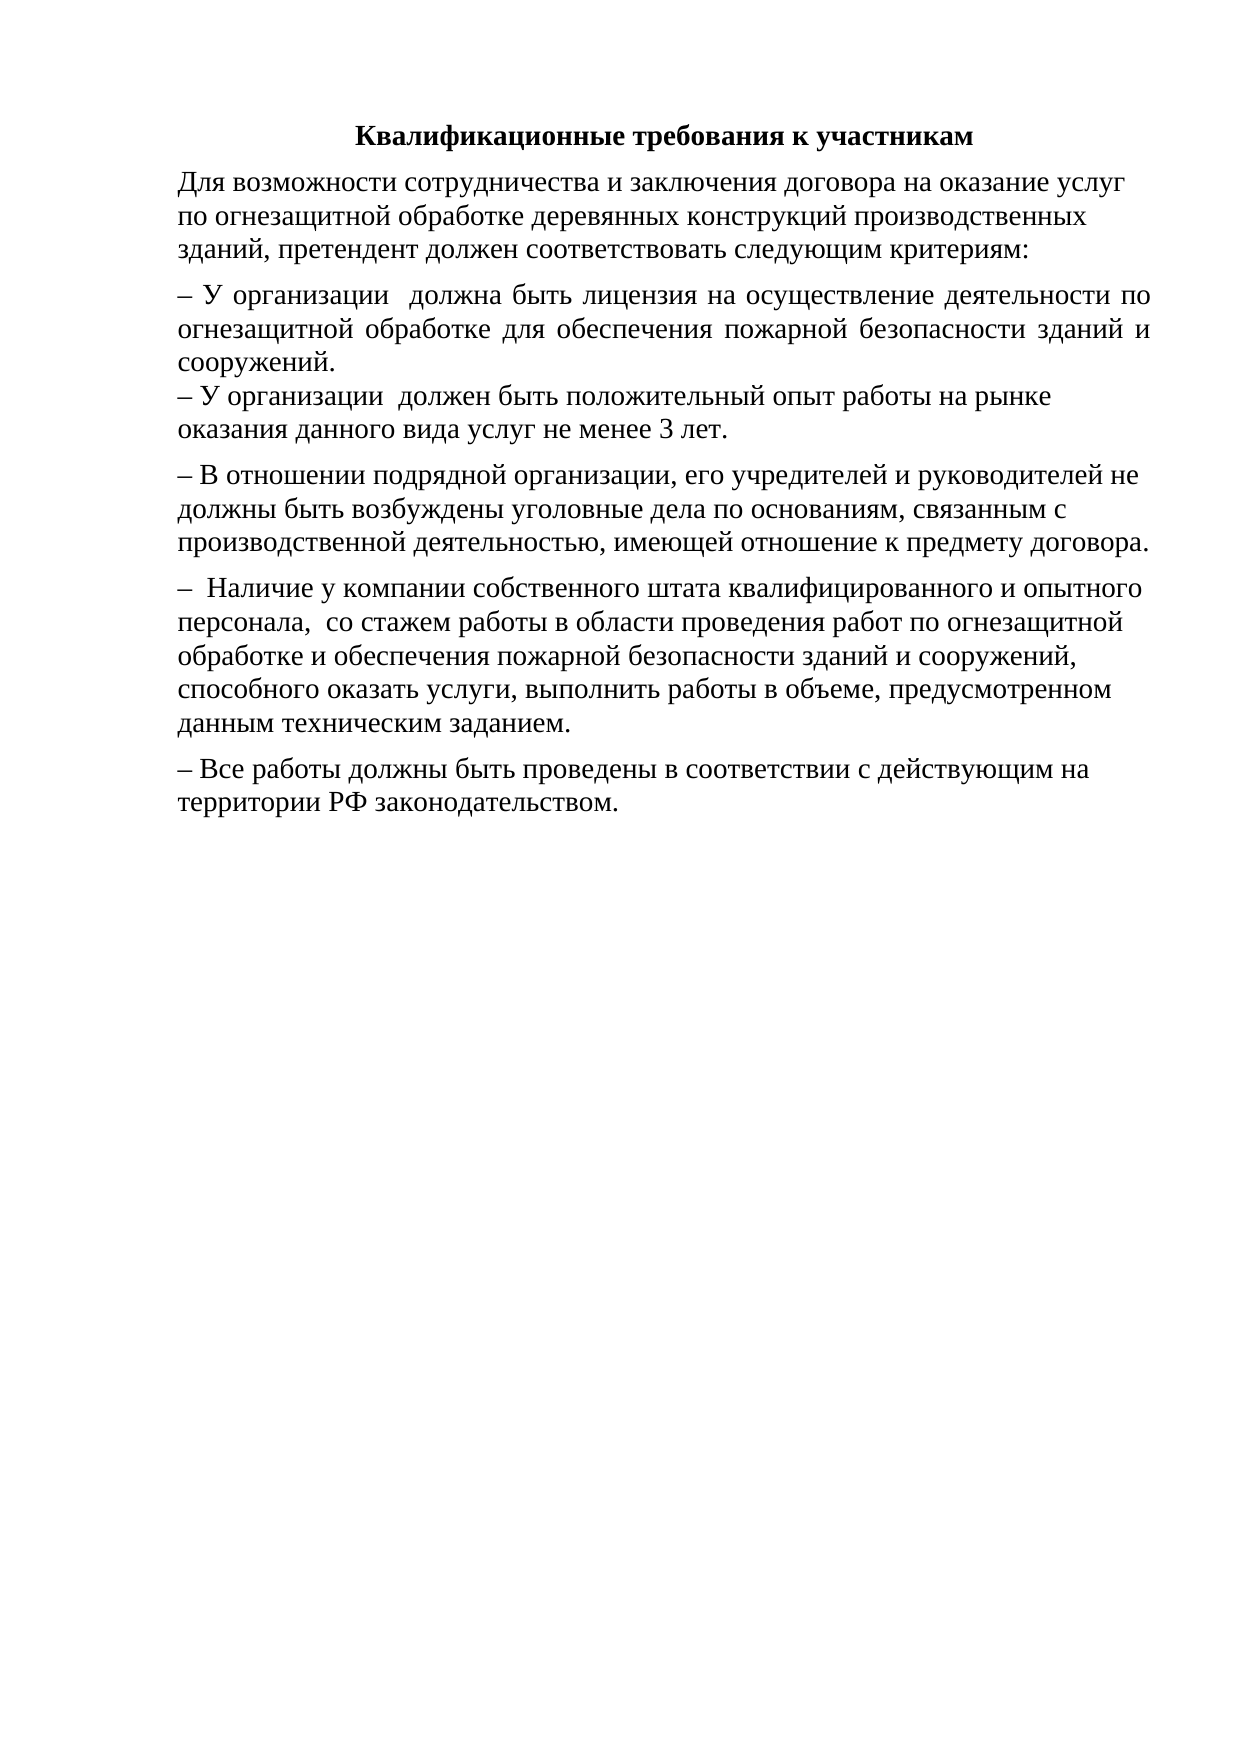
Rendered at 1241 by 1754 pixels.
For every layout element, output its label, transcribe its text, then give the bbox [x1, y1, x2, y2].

text Квалификационные требования к участникам [177, 118, 1152, 152]
text – У организации должен быть положительный опыт работы на рынке оказания данного вида услуг не менее 3 лет. [177, 378, 1152, 445]
text – Наличие у компании собственного штата квалифицированного и опытного персонала, со стажем работы в области проведения работ по огнезащитной обработке и обеспечения пожарной безопасности зданий и сооружений, способного оказать услуги, выполнить работы в объеме, предусмотренном данным техническим заданием. [177, 571, 1152, 738]
text – В отношении подрядной организации, его учредителей и руководителей не должны быть возбуждены уголовные дела по основаниям, связанным с производственной деятельностью, имеющей отношение к предмету договора. [177, 457, 1152, 558]
text – У организации должна быть лицензия на осуществление деятельности по огнезащитной обработке для обеспечения пожарной безопасности зданий и сооружений. [177, 277, 1152, 378]
text Для возможности сотрудничества и заключения договора на оказание услуг по огнезащитной обработке деревянных конструкций производственных зданий, претендент должен соответствовать следующим критериям: [177, 164, 1152, 265]
text – Все работы должны быть проведены в соответствии с действующим на территории РФ законодательством. [177, 751, 1152, 818]
